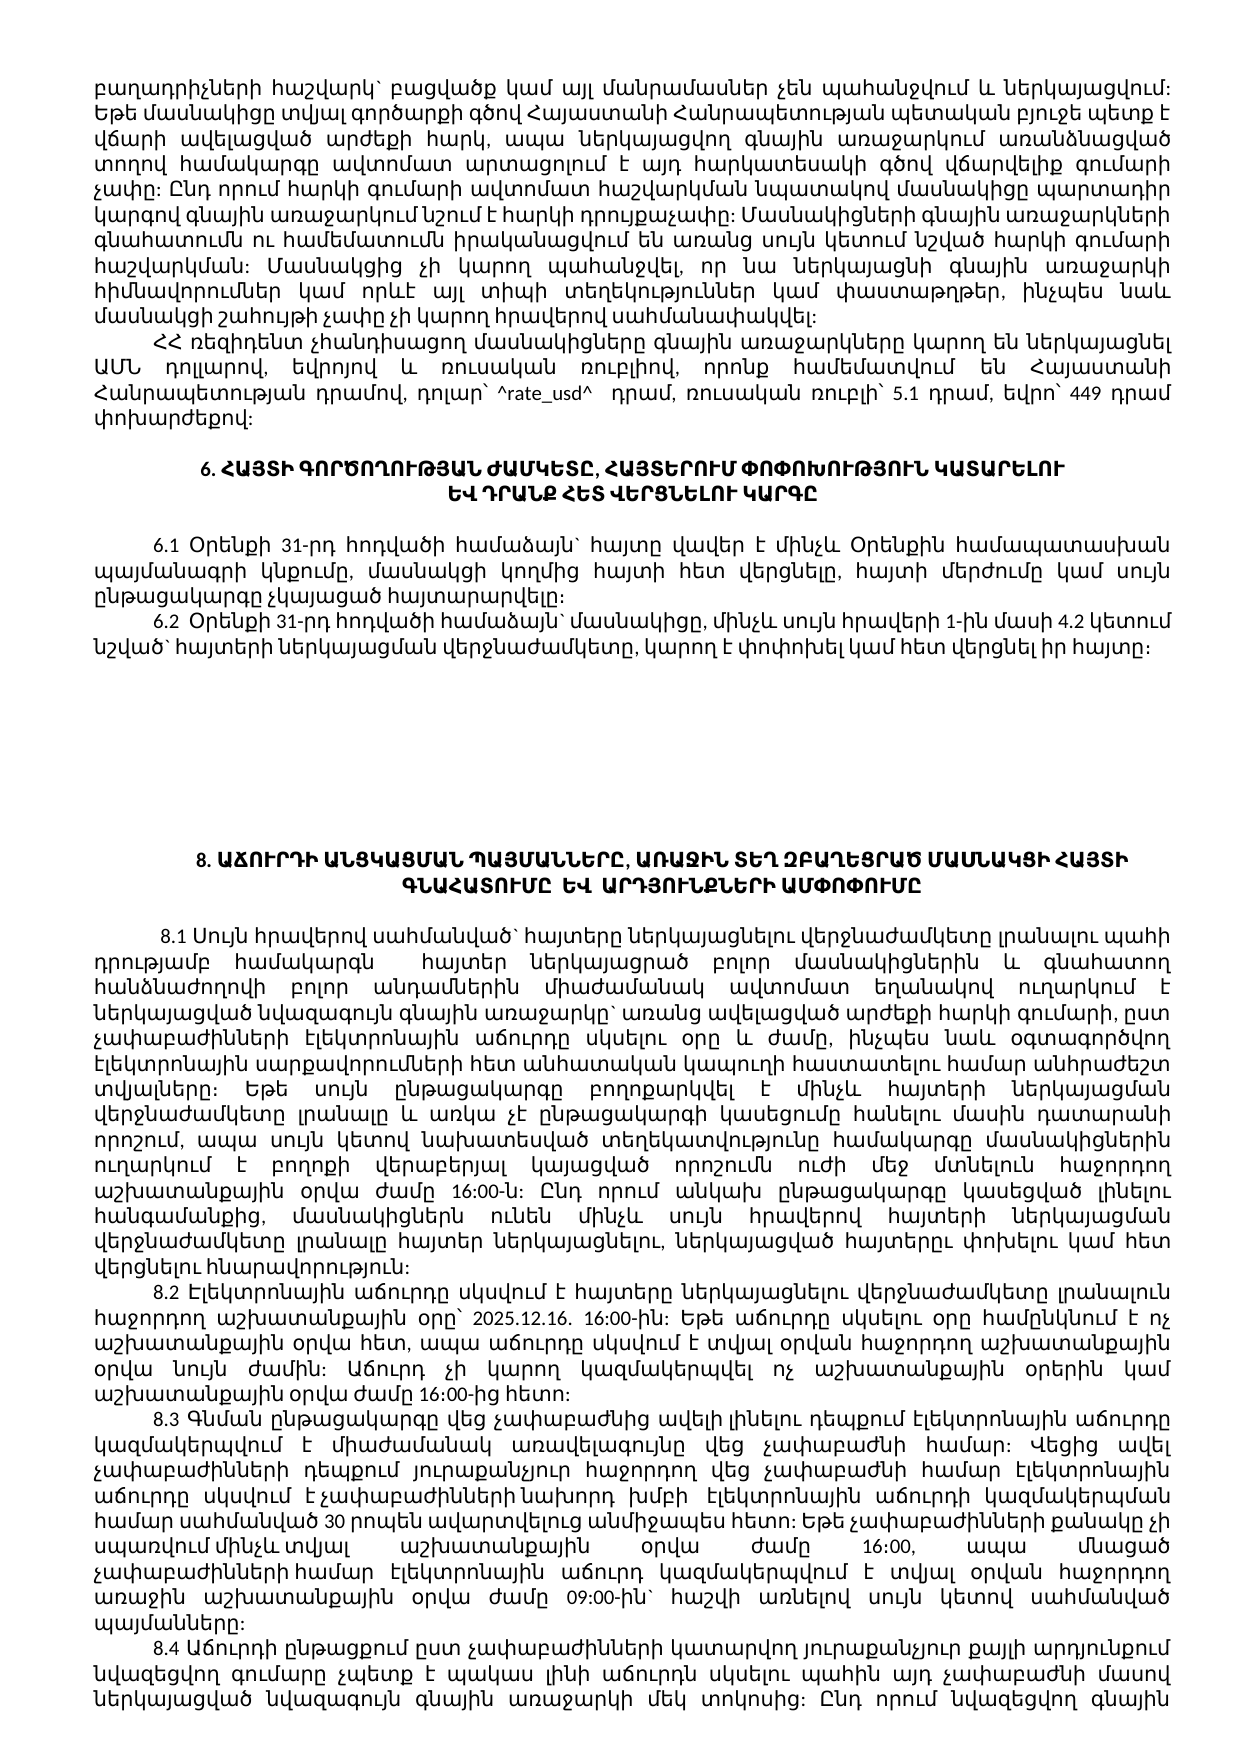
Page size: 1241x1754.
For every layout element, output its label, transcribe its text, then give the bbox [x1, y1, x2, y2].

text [94, 75, 1171, 329]
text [94, 1635, 1171, 1712]
text 8.1 Սույն հրավերով սահմանված` հայտերը ներկայացնելու վերջնաժամկետը լրանալու պահի դրությամբ համակարգն հայտեր ներկայացրած բոլոր մասնակիցներին և գնահատող հանձնաժողովի բոլոր անդամներին միաժամանակ ավտոմատ եղանակով ուղարկում է ներկայացված նվազագույն գնային առաջարկը` առանց ավելացված արժեքի հարկի գումարի, ըստ չափաբաժինների էլեկտրոնային աճուրդը սկսելու օրը և ժամը, ինչպես նաև օգտագործվող էլեկտրոնային սարքավորումների հետ անհատական կապուղի հաստատելու համար անհրաժեշտ տվյալները։ Եթե սույն ընթացակարգը բողոքարկվել է մինչև հայտերի ներկայացման վերջնաժամկետը լրանալը և առկա չէ ընթացակարգի կասեցումը հանելու մասին դատարանի որոշում, ապա սույն կետով նախատեսված տեղեկատվությունը համակարգը մասնակիցներին ուղարկում է բողոքի վերաբերյալ կայացված որոշումն ուժի մեջ մտնելուն հաջորդող աշխատանքային օրվա ժամը 16:00-ն: Ընդ որում անկախ ընթացակարգը կասեցված լինելու հանգամանքից, մասնակիցներն ունեն մինչև սույն հրավերով հայտերի ներկայացման վերջնաժամկետը լրանալը հայտեր ներկայացնելու, ներկայացված հայտերըւ փոխելու կամ հետ վերցնելու հնարավորություն: [94, 924, 1171, 1279]
text ԵՎ ԴՐԱՆՔ ՀԵՏ ՎԵՐՑՆԵԼՈՒ ԿԱՐԳԸ [94, 482, 1171, 507]
text 8.2 Էլեկտրոնային աճուրդը սկսվում է հայտերը ներկայացնելու վերջնաժամկետը լրանալուն հաջորդող աշխատանքային օրը՝ 2025.12.16. 16:00 -ին: Եթե աճուրդը սկսելու օրը համընկնում է ոչ աշխատանքային օրվա հետ, ապա աճուրդը սկսվում է տվյալ օրվան հաջորդող աշխատանքային օրվա նույն ժամին: Աճուրդ չի կարող կազմակերպվել ոչ աշխատանքային օրերին կամ աշխատանքային օրվա ժամը 16։00-ից հետո: [94, 1279, 1171, 1407]
text 8.3 Գնման ընթացակարգը վեց չափաբաժնից ավելի լինելու դեպքում էլեկտրոնային աճուրդը կազմակերպվում է միաժամանակ առավելագույնը վեց չափաբաժնի համար: Վեցից ավել չափաբաժինների դեպքում յուրաքանչյուր հաջորդող վեց չափաբաժնի համար էլեկտրոնային աճուրդը սկսվում է չափաբաժինների նախորդ խմբի էլեկտրոնային աճուրդի կազմակերպման համար սահմանված 30 րոպեն ավարտվելուց անմիջապես հետո: Եթե չափաբաժինների քանակը չի սպառվում մինչև տվյալ աշխատանքային օրվա ժամը 16։00, ապա մնացած չափաբաժինների համար էլեկտրոնային աճուրդ կազմակերպվում է տվյալ օրվան հաջորդող առաջին աշխատանքային օրվա ժամը 09:00-ին` հաշվի առնելով սույն կետով սահմանված պայմանները: [94, 1407, 1171, 1635]
text 6.2 Օրենքի 31-րդ հոդվածի համաձայն` մասնակիցը, մինչև սույն հրավերի 1-ին մասի 4.2 կետում նշված` հայտերի ներկայացման վերջնաժամկետը, կարող է փոփոխել կամ հետ վերցնել իր հայտը։ [94, 609, 1171, 659]
text 8. ԱՃՈՒՐԴԻ ԱՆՑԿԱՑՄԱՆ ՊԱՅՄԱՆՆԵՐԸ, ԱՌԱՋԻՆ ՏԵՂ ԶԲԱՂԵՑՐԱԾ ՄԱՍՆԱԿՑԻ ՀԱՅՏԻ [94, 847, 1171, 873]
text 6. ՀԱՅՏԻ ԳՈՐԾՈՂՈՒԹՅԱՆ ԺԱՄԿԵՏԸ, ՀԱՅՏԵՐՈՒՄ ՓՈՓՈԽՈՒԹՅՈՒՆ ԿԱՏԱՐԵԼՈՒ [94, 456, 1171, 482]
text 6.1 Օրենքի 31-րդ հոդվածի համաձայն` հայտը վավեր է մինչև Օրենքին համապատասխան պայմանագրի կնքումը, մասնակցի կողմից հայտի հետ վերցնելը, հայտի մերժումը կամ սույն ընթացակարգը չկայացած հայտարարվելը։ [94, 532, 1171, 609]
text ՀՀ ռեզիդենտ չհանդիսացող մասնակիցները գնային առաջարկները կարող են ներկայացնել ԱՄՆ դոլլարով, եվրոյով և ռուսական ռուբլիով, որոնք համեմատվում են Հայաստանի Հանրապետության դրամով, դոլար՝ ^rate_usd^ դրամ, ռուսական ռուբլի՝ 5.1 դրամ, եվրո՝ 449 դրամ փոխարժեքով: [94, 329, 1171, 431]
text ԳՆԱՀԱՏՈՒՄԸ ԵՎ ԱՐԴՅՈՒՆՔՆԵՐԻ ԱՄՓՈՓՈՒՄԸ [94, 873, 1171, 898]
